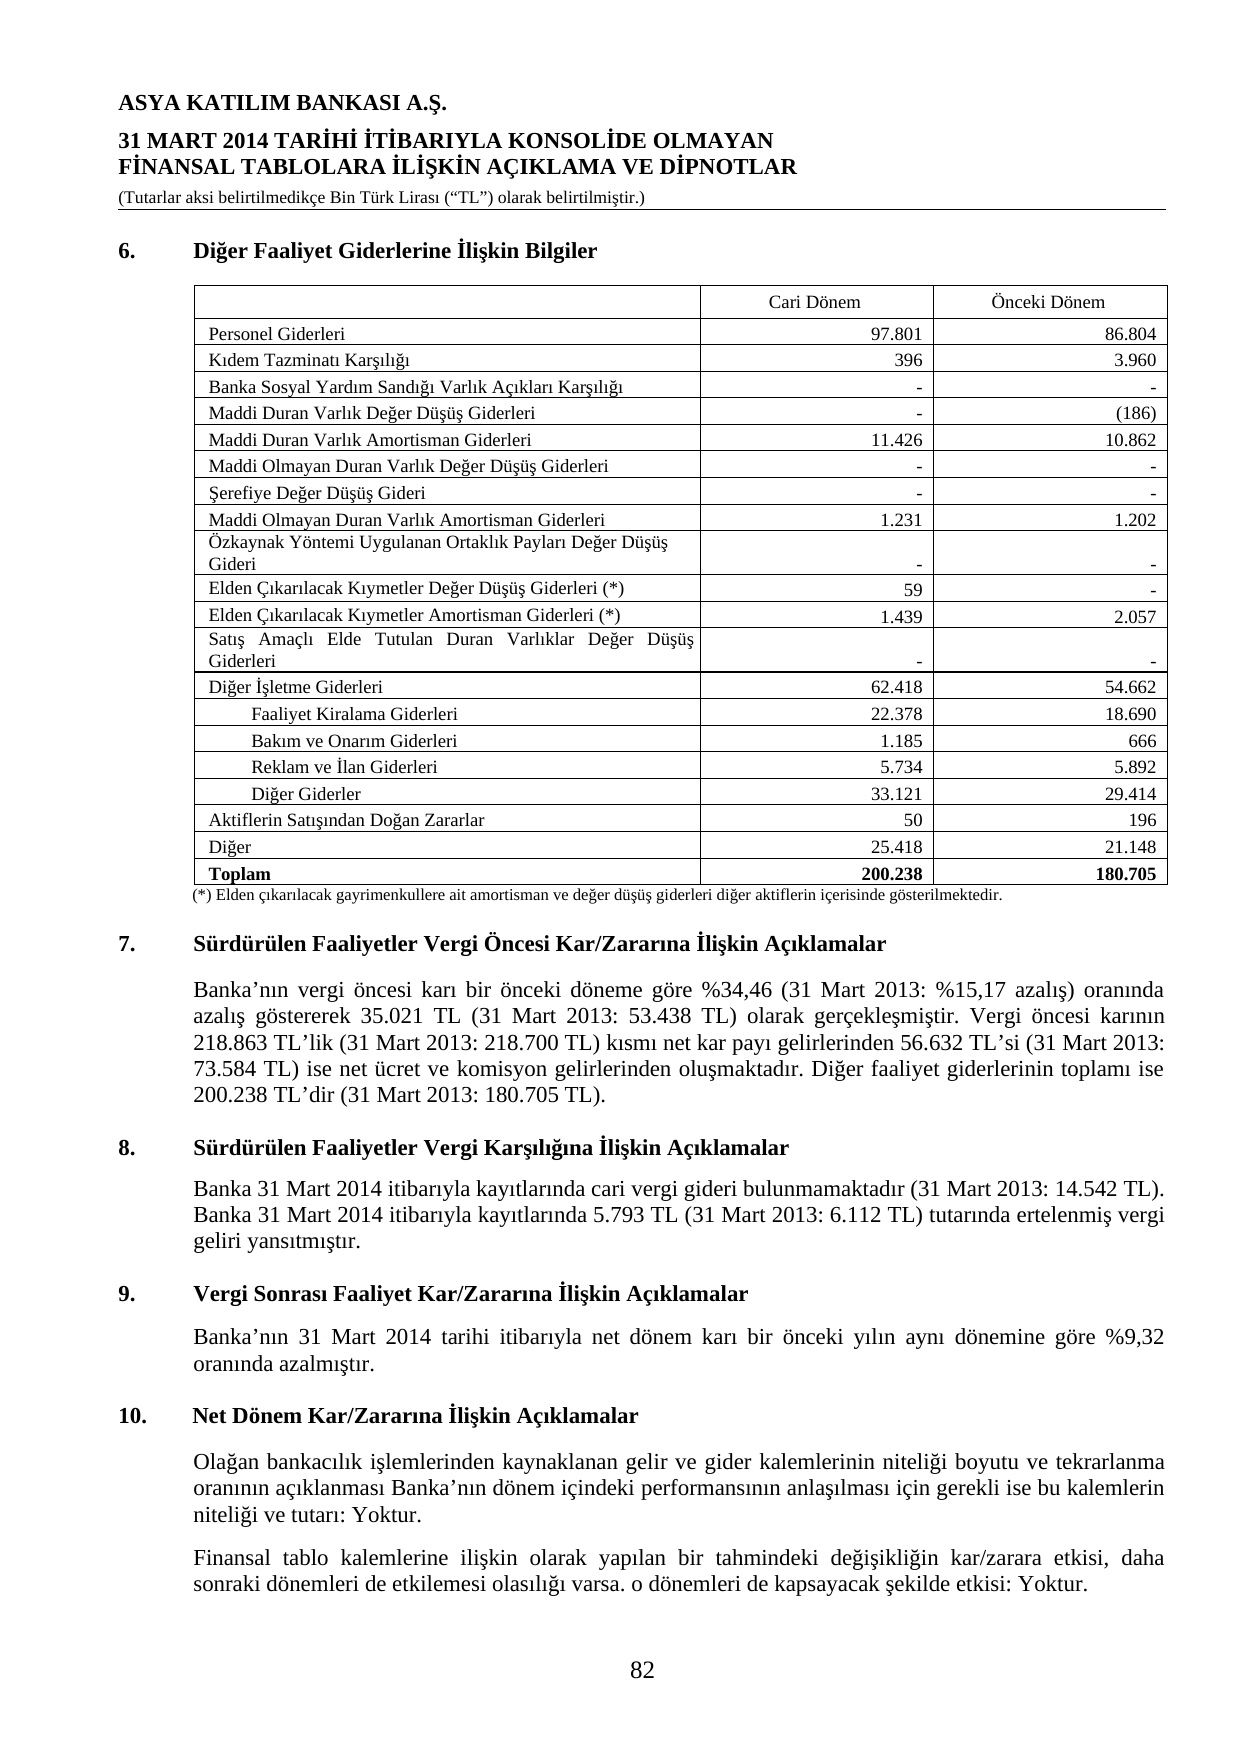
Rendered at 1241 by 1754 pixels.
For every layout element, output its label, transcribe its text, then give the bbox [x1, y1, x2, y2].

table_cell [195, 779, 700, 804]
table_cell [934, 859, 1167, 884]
text 7. Sürdürülen Faaliyetler Vergi Öncesi Kar/Zararına İlişkin Açıklamalar [118, 931, 1166, 957]
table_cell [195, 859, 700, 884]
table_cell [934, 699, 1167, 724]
text Olağan bankacılık işlemlerinden kaynaklanan gelir ve gider kalemlerinin niteliği boyutu ve tekrarlanma oranının açıklanması Banka’nın dönem içindeki performansının anlaşılması için gerekli ise bu kalemlerin niteliği ve tutarı: Yoktur. [193, 1448, 1166, 1527]
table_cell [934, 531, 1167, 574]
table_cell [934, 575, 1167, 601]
text 8. Sürdürülen Faaliyetler Vergi Karşılığına İlişkin Açıklamalar [118, 1134, 1166, 1161]
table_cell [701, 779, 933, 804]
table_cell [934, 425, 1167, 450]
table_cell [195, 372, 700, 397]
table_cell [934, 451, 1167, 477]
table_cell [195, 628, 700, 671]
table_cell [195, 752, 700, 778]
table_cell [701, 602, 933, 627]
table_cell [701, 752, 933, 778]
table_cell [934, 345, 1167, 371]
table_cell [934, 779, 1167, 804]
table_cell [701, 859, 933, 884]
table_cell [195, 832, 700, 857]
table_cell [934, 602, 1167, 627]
text 9. Vergi Sonrası Faaliyet Kar/Zararına İlişkin Açıklamalar [118, 1280, 1166, 1307]
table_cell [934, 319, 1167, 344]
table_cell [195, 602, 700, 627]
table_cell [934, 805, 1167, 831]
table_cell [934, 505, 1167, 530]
text Banka’nın 31 Mart 2014 tarihi itibarıyla net dönem karı bir önceki yılın aynı dönemine göre %9,32 oranında azalmıştır. [193, 1323, 1166, 1376]
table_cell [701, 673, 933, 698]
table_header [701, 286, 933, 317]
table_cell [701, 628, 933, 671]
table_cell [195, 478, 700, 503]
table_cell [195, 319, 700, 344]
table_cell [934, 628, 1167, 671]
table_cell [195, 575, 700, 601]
text (*) Elden çıkarılacak gayrimenkullere ait amortisman ve değer düşüş giderleri diğer aktiflerin içerisinde gösterilmektedir. [192, 885, 1166, 904]
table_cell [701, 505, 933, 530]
text Finansal tablo kalemlerine ilişkin olarak yapılan bir tahmindeki değişikliğin kar/zarara etkisi, daha sonraki dönemleri de etkilemesi olasılığı varsa. o dönemleri de kapsayacak şekilde etkisi: Yoktur. [193, 1544, 1166, 1597]
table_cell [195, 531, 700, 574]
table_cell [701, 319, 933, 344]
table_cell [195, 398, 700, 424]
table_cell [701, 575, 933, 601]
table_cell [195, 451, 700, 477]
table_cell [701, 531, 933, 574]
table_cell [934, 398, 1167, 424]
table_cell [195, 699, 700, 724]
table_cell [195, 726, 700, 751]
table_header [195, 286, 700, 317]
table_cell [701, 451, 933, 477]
list Net Dönem Kar/Zararına İlişkin Açıklamalar [118, 1402, 1166, 1429]
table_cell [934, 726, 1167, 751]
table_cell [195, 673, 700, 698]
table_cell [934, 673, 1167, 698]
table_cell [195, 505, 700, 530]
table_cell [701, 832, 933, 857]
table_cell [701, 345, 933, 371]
text 6. Diğer Faaliyet Giderlerine İlişkin Bilgiler [118, 237, 1166, 263]
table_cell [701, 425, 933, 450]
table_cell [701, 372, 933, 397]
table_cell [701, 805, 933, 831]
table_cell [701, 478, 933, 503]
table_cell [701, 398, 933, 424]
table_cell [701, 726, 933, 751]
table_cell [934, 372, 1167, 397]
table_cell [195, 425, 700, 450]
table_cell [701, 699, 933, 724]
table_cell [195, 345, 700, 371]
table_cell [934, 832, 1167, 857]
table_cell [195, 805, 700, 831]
text Banka 31 Mart 2014 itibarıyla kayıtlarında cari vergi gideri bulunmamaktadır (31 Mart 2013: 14.542 TL). Banka 31 Mart 2014 itibarıyla kayıtlarında 5.793 TL (31 Mart 2013: 6.112 TL) tutarında ertelenmiş vergi geliri yansıtmıştır. [118, 1175, 1166, 1254]
text Banka’nın vergi öncesi karı bir önceki döneme göre %34,46 (31 Mart 2013: %15,17 azalış) oranında azalış göstererek 35.021 TL (31 Mart 2013: 53.438 TL) olarak gerçekleşmiştir. Vergi öncesi karının 218.863 TL’lik (31 Mart 2013: 218.700 TL) kısmı net kar payı gelirlerinden 56.632 TL’si (31 Mart 2013: 73.584 TL) ise net ücret ve komisyon gelirlerinden oluşmaktadır. Diğer faaliyet giderlerinin toplamı ise 200.238 TL’dir (31 Mart 2013: 180.705 TL). [193, 976, 1166, 1108]
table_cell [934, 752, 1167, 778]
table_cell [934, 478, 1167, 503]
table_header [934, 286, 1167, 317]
